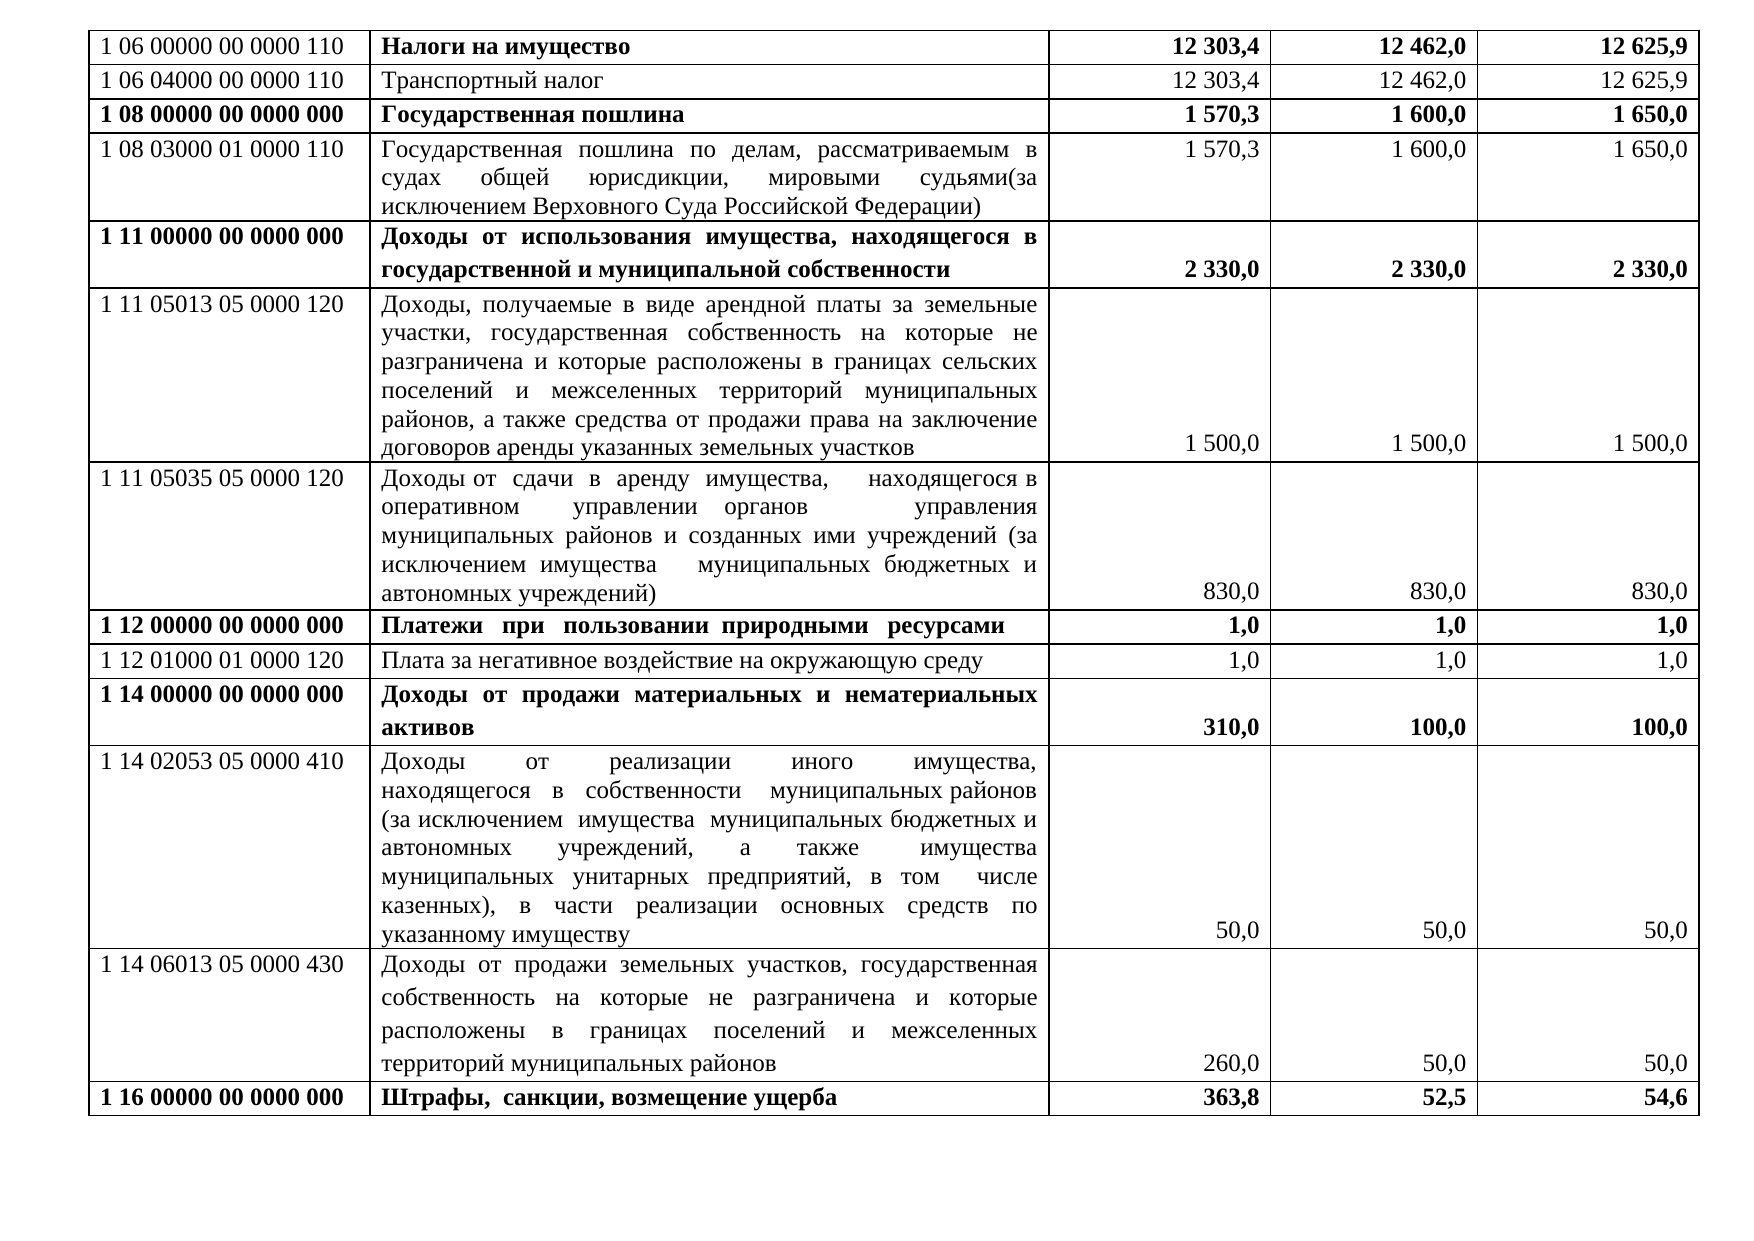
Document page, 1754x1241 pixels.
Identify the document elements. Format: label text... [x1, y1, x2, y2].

table_cell 12 303,4 [1050, 31, 1270, 64]
table_cell 2 330,0 [1050, 222, 1270, 287]
table_cell 50,0 [1271, 746, 1477, 947]
table_cell 260,0 [1050, 949, 1270, 1081]
table_cell 1 06 04000 00 0000 110 [90, 65, 369, 98]
table_cell 1 600,0 [1271, 134, 1477, 220]
table_cell 1 12 00000 00 0000 000 [90, 611, 369, 643]
table_cell 1,0 [1050, 645, 1270, 677]
table_cell 1 500,0 [1478, 289, 1698, 461]
table_cell 100,0 [1478, 679, 1698, 744]
table_cell 54,6 [1478, 1082, 1698, 1115]
table_cell 1 06 00000 00 0000 110 [90, 31, 369, 64]
table_cell 1 500,0 [1271, 289, 1477, 461]
table_cell 1 16 00000 00 0000 000 [90, 1082, 369, 1115]
table_cell 830,0 [1271, 463, 1477, 609]
table_cell 310,0 [1050, 679, 1270, 744]
table_cell 50,0 [1478, 746, 1698, 947]
table_cell 1 08 00000 00 0000 000 [90, 100, 369, 132]
table_cell 1,0 [1478, 611, 1698, 643]
table_cell Государственная пошлина [371, 100, 1048, 132]
table_cell 1 08 03000 01 0000 110 [90, 134, 369, 220]
table_cell 2 330,0 [1478, 222, 1698, 287]
table_cell 12 462,0 [1271, 31, 1477, 64]
table_cell Доходы от продажи материальных и нематериальных активов [371, 679, 1048, 744]
table_cell Доходы от реализации иного имущества, находящегося в собственности муниципальных районов (за исключением имущества муниципальных бюджетных и автономных учреждений, а также имущества муниципальных унитарных предприятий, в том числе казенных), в части реализации основных средств по указанному имуществу [371, 746, 1048, 947]
table_cell 50,0 [1271, 949, 1477, 1081]
table_cell 12 625,9 [1478, 65, 1698, 98]
table_cell 1,0 [1271, 645, 1477, 677]
table_cell Платежи при пользовании природными ресурсами [371, 611, 1048, 643]
table_cell 363,8 [1050, 1082, 1270, 1115]
table_cell 1,0 [1050, 611, 1270, 643]
table_cell 50,0 [1478, 949, 1698, 1081]
table_cell 830,0 [1478, 463, 1698, 609]
table_cell Доходы от использования имущества, находящегося в государственной и муниципальной собственности [371, 222, 1048, 287]
table_cell 100,0 [1271, 679, 1477, 744]
table_cell 1 600,0 [1271, 100, 1477, 132]
table_cell 12 625,9 [1478, 31, 1698, 64]
table_cell Доходы, получаемые в виде арендной платы за земельные участки, государственная собственность на которые не разграничена и которые расположены в границах сельских поселений и межселенных территорий муниципальных районов, а также средства от продажи права на заключение договоров аренды указанных земельных участков [371, 289, 1048, 461]
table_cell 1 14 06013 05 0000 430 [90, 949, 369, 1081]
table_cell 1 11 05013 05 0000 120 [90, 289, 369, 461]
table_cell 50,0 [1050, 746, 1270, 947]
table_cell Государственная пошлина по делам, рассматриваемым в судах общей юрисдикции, мировыми судьями(за исключением Верховного Суда Российской Федерации) [371, 134, 1048, 220]
table_cell 1 11 00000 00 0000 000 [90, 222, 369, 287]
table_cell 1 14 02053 05 0000 410 [90, 746, 369, 947]
table_cell 1,0 [1271, 611, 1477, 643]
table_cell 1 650,0 [1478, 134, 1698, 220]
table_cell 1 14 00000 00 0000 000 [90, 679, 369, 744]
table_cell 1 500,0 [1050, 289, 1270, 461]
table_cell Плата за негативное воздействие на окружающую среду [371, 645, 1048, 677]
table_cell Налоги на имущество [371, 31, 1048, 64]
table_cell 1,0 [1478, 645, 1698, 677]
table_cell 1 570,3 [1050, 100, 1270, 132]
table_cell Доходы от продажи земельных участков, государственная собственность на которые не разграничена и которые расположены в границах поселений и межселенных территорий муниципальных районов [371, 949, 1048, 1081]
table_cell Доходы от сдачи в аренду имущества, находящегося в оперативном управлении органов управления муниципальных районов и созданных ими учреждений (за исключением имущества муниципальных бюджетных и автономных учреждений) [371, 463, 1048, 609]
table_cell 1 650,0 [1478, 100, 1698, 132]
table_cell 1 11 05035 05 0000 120 [90, 463, 369, 609]
table_cell 12 462,0 [1271, 65, 1477, 98]
table_cell 1 570,3 [1050, 134, 1270, 220]
table_cell Штрафы, санкции, возмещение ущерба [371, 1082, 1048, 1115]
table_cell Транспортный налог [371, 65, 1048, 98]
table_cell 12 303,4 [1050, 65, 1270, 98]
table_cell 52,5 [1271, 1082, 1477, 1115]
table_cell 830,0 [1050, 463, 1270, 609]
table_cell 2 330,0 [1271, 222, 1477, 287]
table_cell 1 12 01000 01 0000 120 [90, 645, 369, 677]
